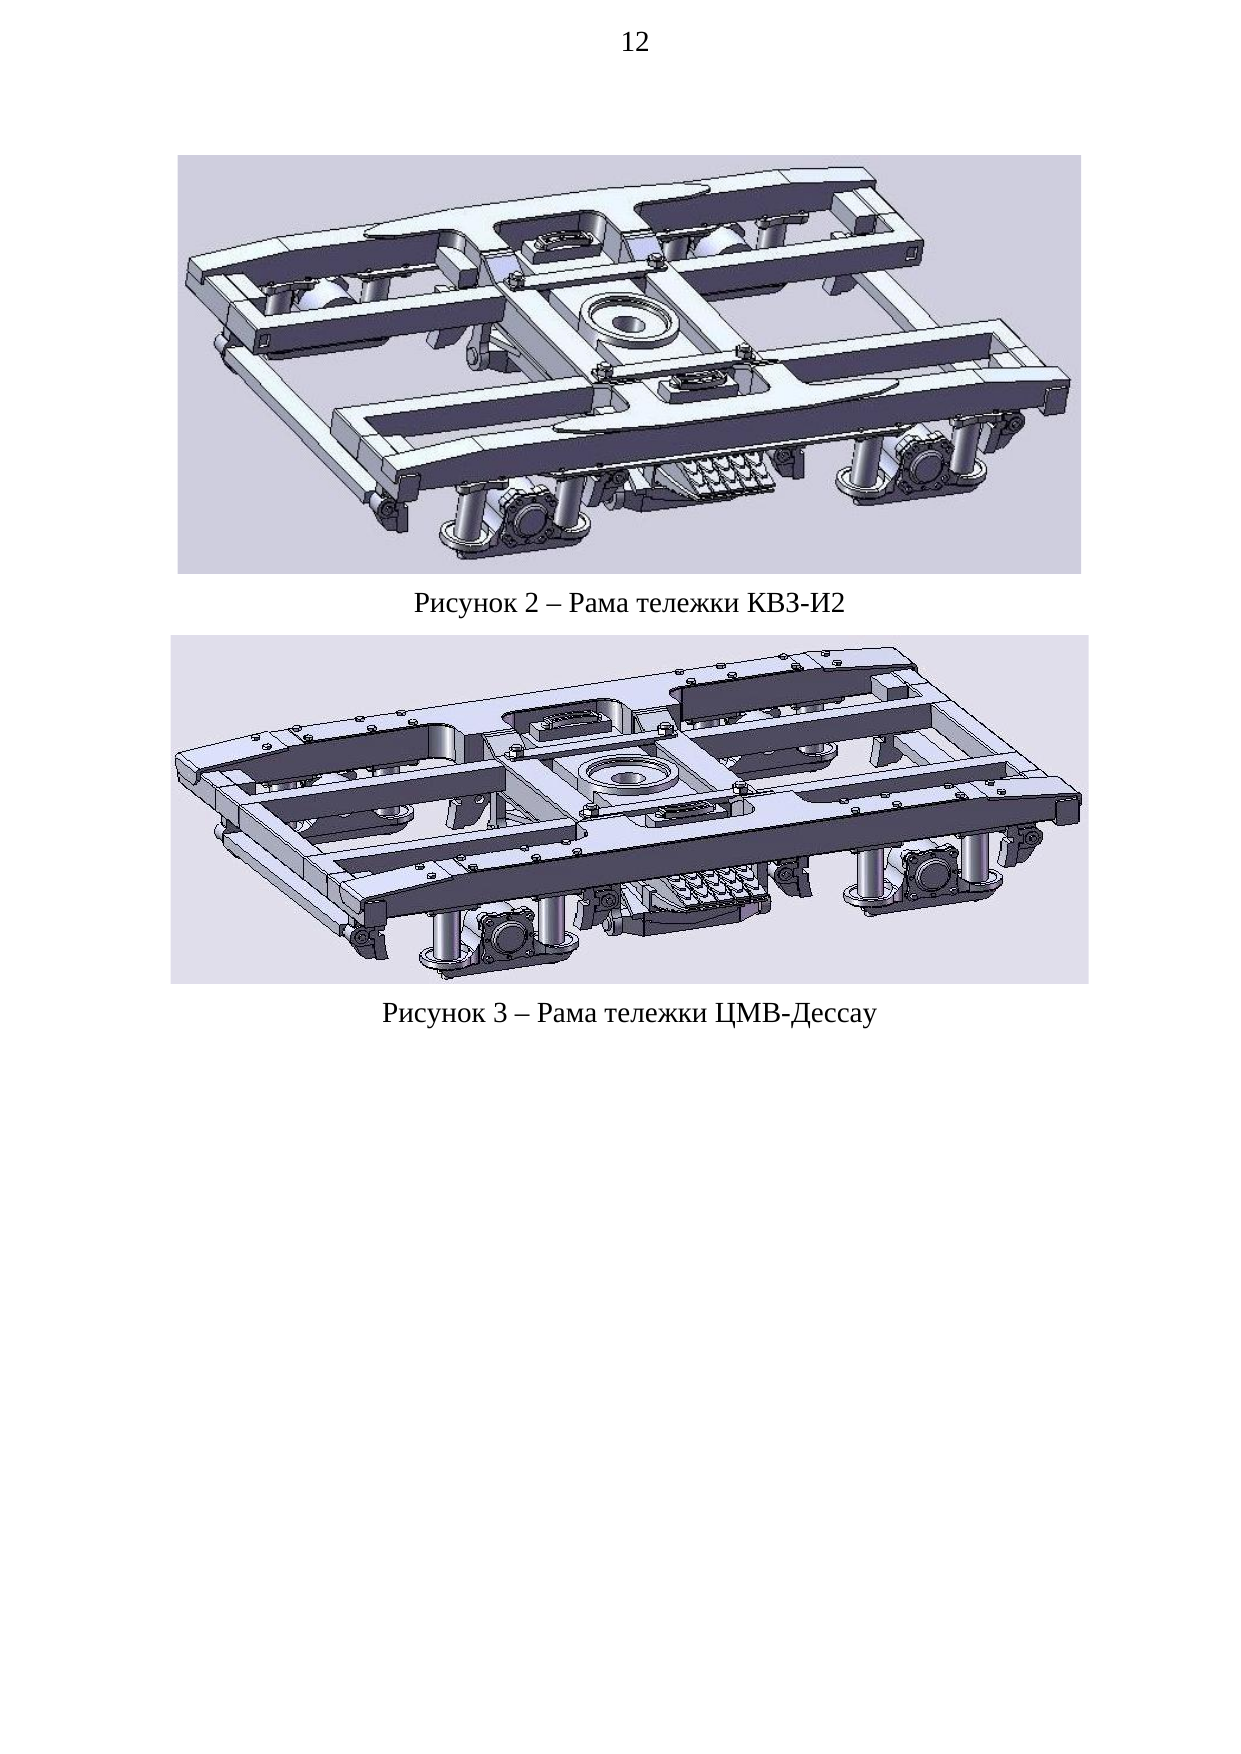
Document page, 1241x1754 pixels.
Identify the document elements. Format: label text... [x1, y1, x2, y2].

picture [170, 635, 1089, 984]
text Рисунок 2 – Рама тележки КВЗ-И2 [118, 585, 1141, 619]
picture [177, 155, 1082, 574]
text Рисунок 3 – Рама тележки ЦМВ-Дессау [118, 996, 1141, 1029]
